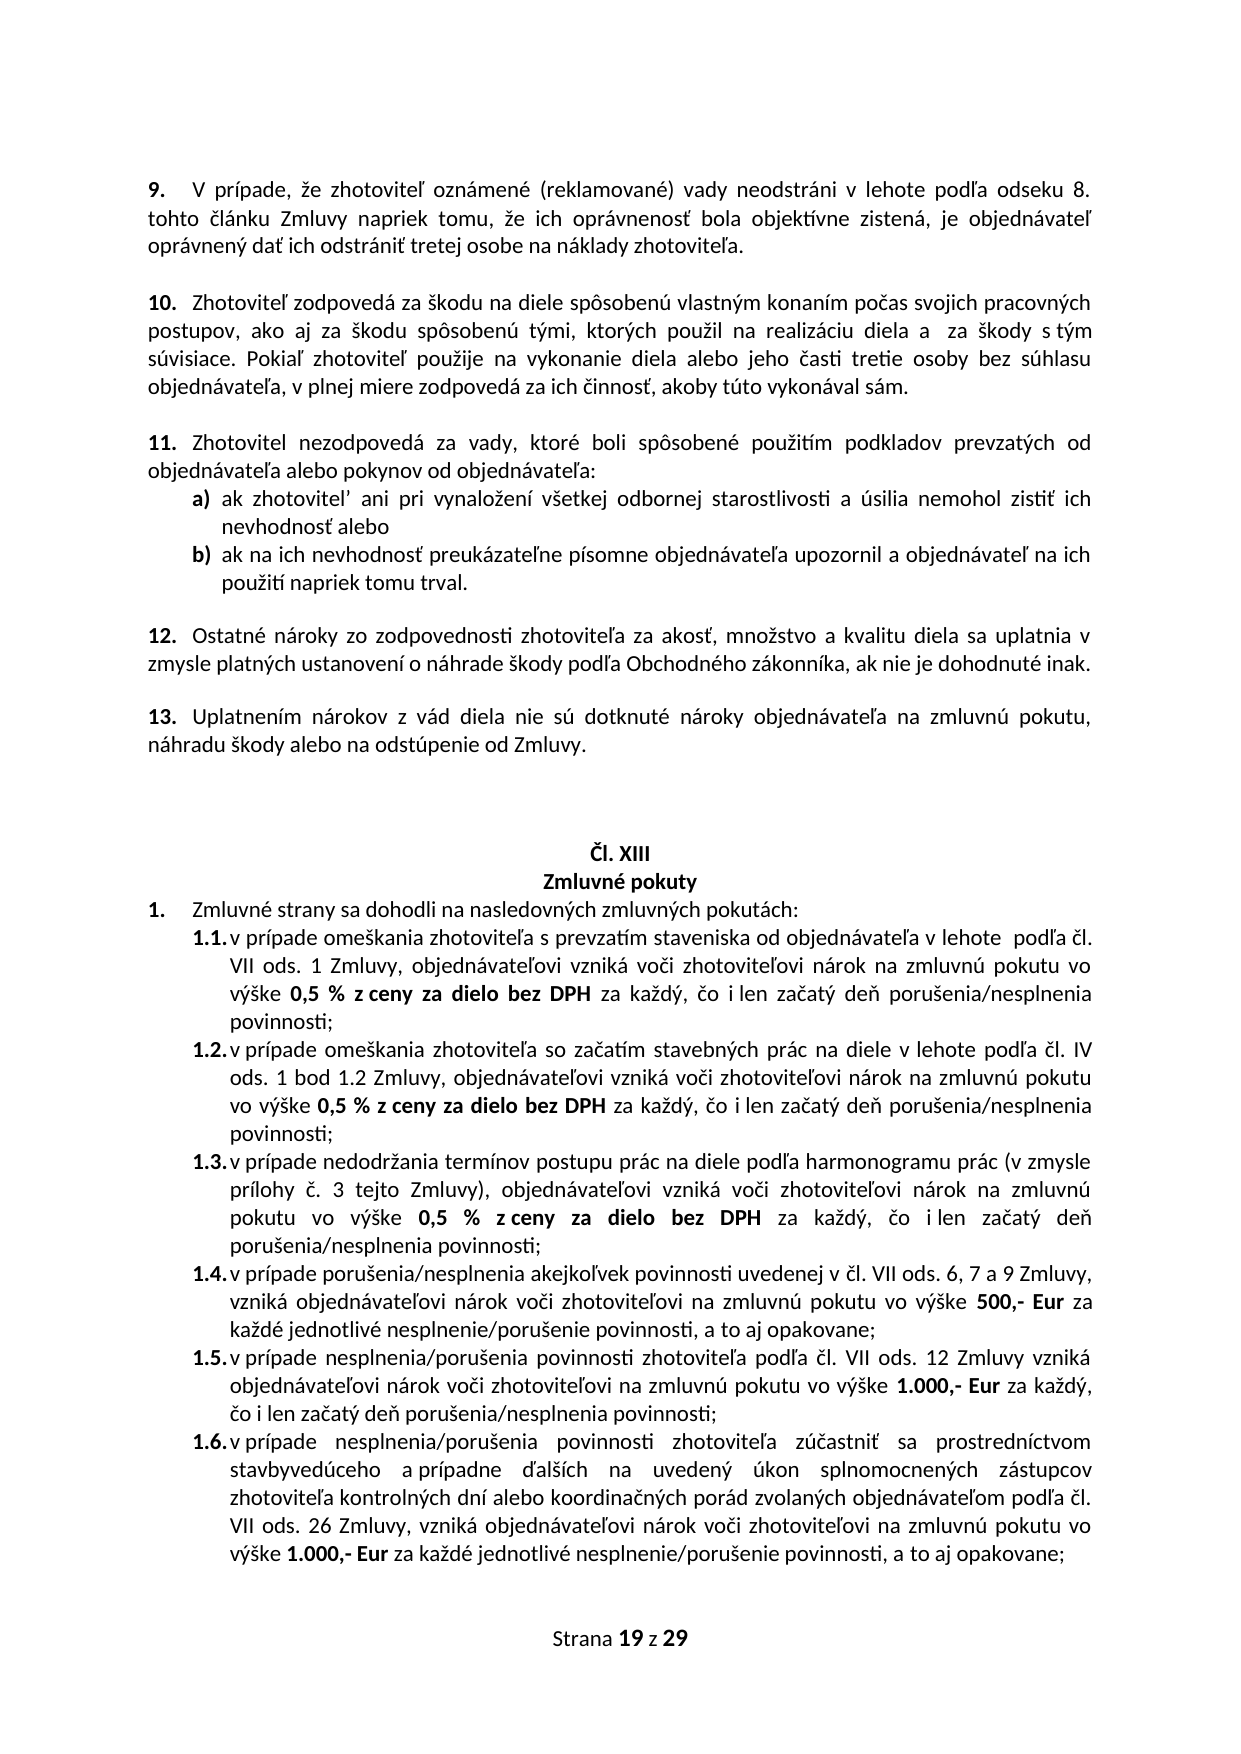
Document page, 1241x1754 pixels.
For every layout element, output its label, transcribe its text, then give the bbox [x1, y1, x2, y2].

list Ostatné nároky zo zodpovednosti zhotoviteľa za akosť, množstvo a kvalitu diela sa uplatnia v zmysle platných ustanovení o náhrade škody podľa Obchodného zákonníka, ak nie je dohodnuté inak. [148, 621, 1093, 677]
text Čl. XIII [148, 839, 1093, 867]
list ak na ich nevhodnosť preukázateľne písomne objednávateľa upozornil a objednávateľ na ich použití napriek tomu trval. [192, 540, 1093, 596]
list v prípade omeškania zhotoviteľa so začatím stavebných prác na diele v lehote podľa čl. IV ods. 1 bod 1.2 Zmluvy, objednávateľovi vzniká voči zhotoviteľovi nárok na zmluvnú pokutu vo výške 0,5 % z ceny za dielo bez DPH za každý, čo i len začatý deň porušenia/nesplnenia povinnosti; [192, 1035, 1093, 1147]
list v prípade nesplnenia/porušenia povinnosti zhotoviteľa podľa čl. VII ods. 12 Zmluvy vzniká objednávateľovi nárok voči zhotoviteľovi na zmluvnú pokutu vo výške 1.000,- Eur za každý, čo i len začatý deň porušenia/nesplnenia povinnosti; [192, 1343, 1093, 1427]
list Zhotovitel nezodpovedá za vady, ktoré boli spôsobené použitím podkladov prevzatých od objednávateľa alebo pokynov od objednávateľa: [148, 428, 1093, 484]
list V prípade, že zhotoviteľ oznámené (reklamované) vady neodstráni v lehote podľa odseku 8. tohto článku Zmluvy napriek tomu, že ich oprávnenosť bola objektívne zistená, je objednávateľ oprávnený dať ich odstrániť tretej osobe na náklady zhotoviteľa. [148, 176, 1093, 260]
list v prípade nesplnenia/porušenia povinnosti zhotoviteľa zúčastniť sa prostredníctvom stavbyvedúceho a prípadne ďalších na uvedený úkon splnomocnených zástupcov zhotoviteľa kontrolných dní alebo koordinačných porád zvolaných objednávateľom podľa čl. VII ods. 26 Zmluvy, vzniká objednávateľovi nárok voči zhotoviteľovi na zmluvnú pokutu vo výške 1.000,- Eur za každé jednotlivé nesplnenie/porušenie povinnosti, a to aj opakovane; [192, 1427, 1093, 1568]
list ak zhotovitel’ ani pri vynaložení všetkej odbornej starostlivosti a úsilia nemohol zistiť ich nevhodnosť alebo [192, 484, 1093, 540]
list Zmluvné strany sa dohodli na nasledovných zmluvných pokutách: [148, 895, 1093, 923]
list v prípade nedodržania termínov postupu prác na diele podľa harmonogramu prác (v zmysle prílohy č. 3 tejto Zmluvy), objednávateľovi vzniká voči zhotoviteľovi nárok na zmluvnú pokutu vo výške 0,5 % z ceny za dielo bez DPH za každý, čo i len začatý deň porušenia/nesplnenia povinnosti; [192, 1147, 1093, 1259]
list Uplatnením nárokov z vád diela nie sú dotknuté nároky objednávateľa na zmluvnú pokutu, náhradu škody alebo na odstúpenie od Zmluvy. [148, 702, 1093, 758]
list Zhotoviteľ zodpovedá za škodu na diele spôsobenú vlastným konaním počas svojich pracovných postupov, ako aj za škodu spôsobenú tými, ktorých použil na realizáciu diela a za škody s tým súvisiace. Pokiaľ zhotoviteľ použije na vykonanie diela alebo jeho časti tretie osoby bez súhlasu objednávateľa, v plnej miere zodpovedá za ich činnosť, akoby túto vykonával sám. [148, 288, 1093, 400]
list v prípade omeškania zhotoviteľa s prevzatím staveniska od objednávateľa v lehote podľa čl. VII ods. 1 Zmluvy, objednávateľovi vzniká voči zhotoviteľovi nárok na zmluvnú pokutu vo výške 0,5 % z ceny za dielo bez DPH za každý, čo i len začatý deň porušenia/nesplnenia povinnosti; [192, 923, 1093, 1035]
text Zmluvné pokuty [148, 867, 1093, 895]
list v prípade porušenia/nesplnenia akejkoľvek povinnosti uvedenej v čl. VII ods. 6, 7 a 9 Zmluvy, vzniká objednávateľovi nárok voči zhotoviteľovi na zmluvnú pokutu vo výške 500,- Eur za každé jednotlivé nesplnenie/porušenie povinnosti, a to aj opakovane; [192, 1259, 1093, 1343]
